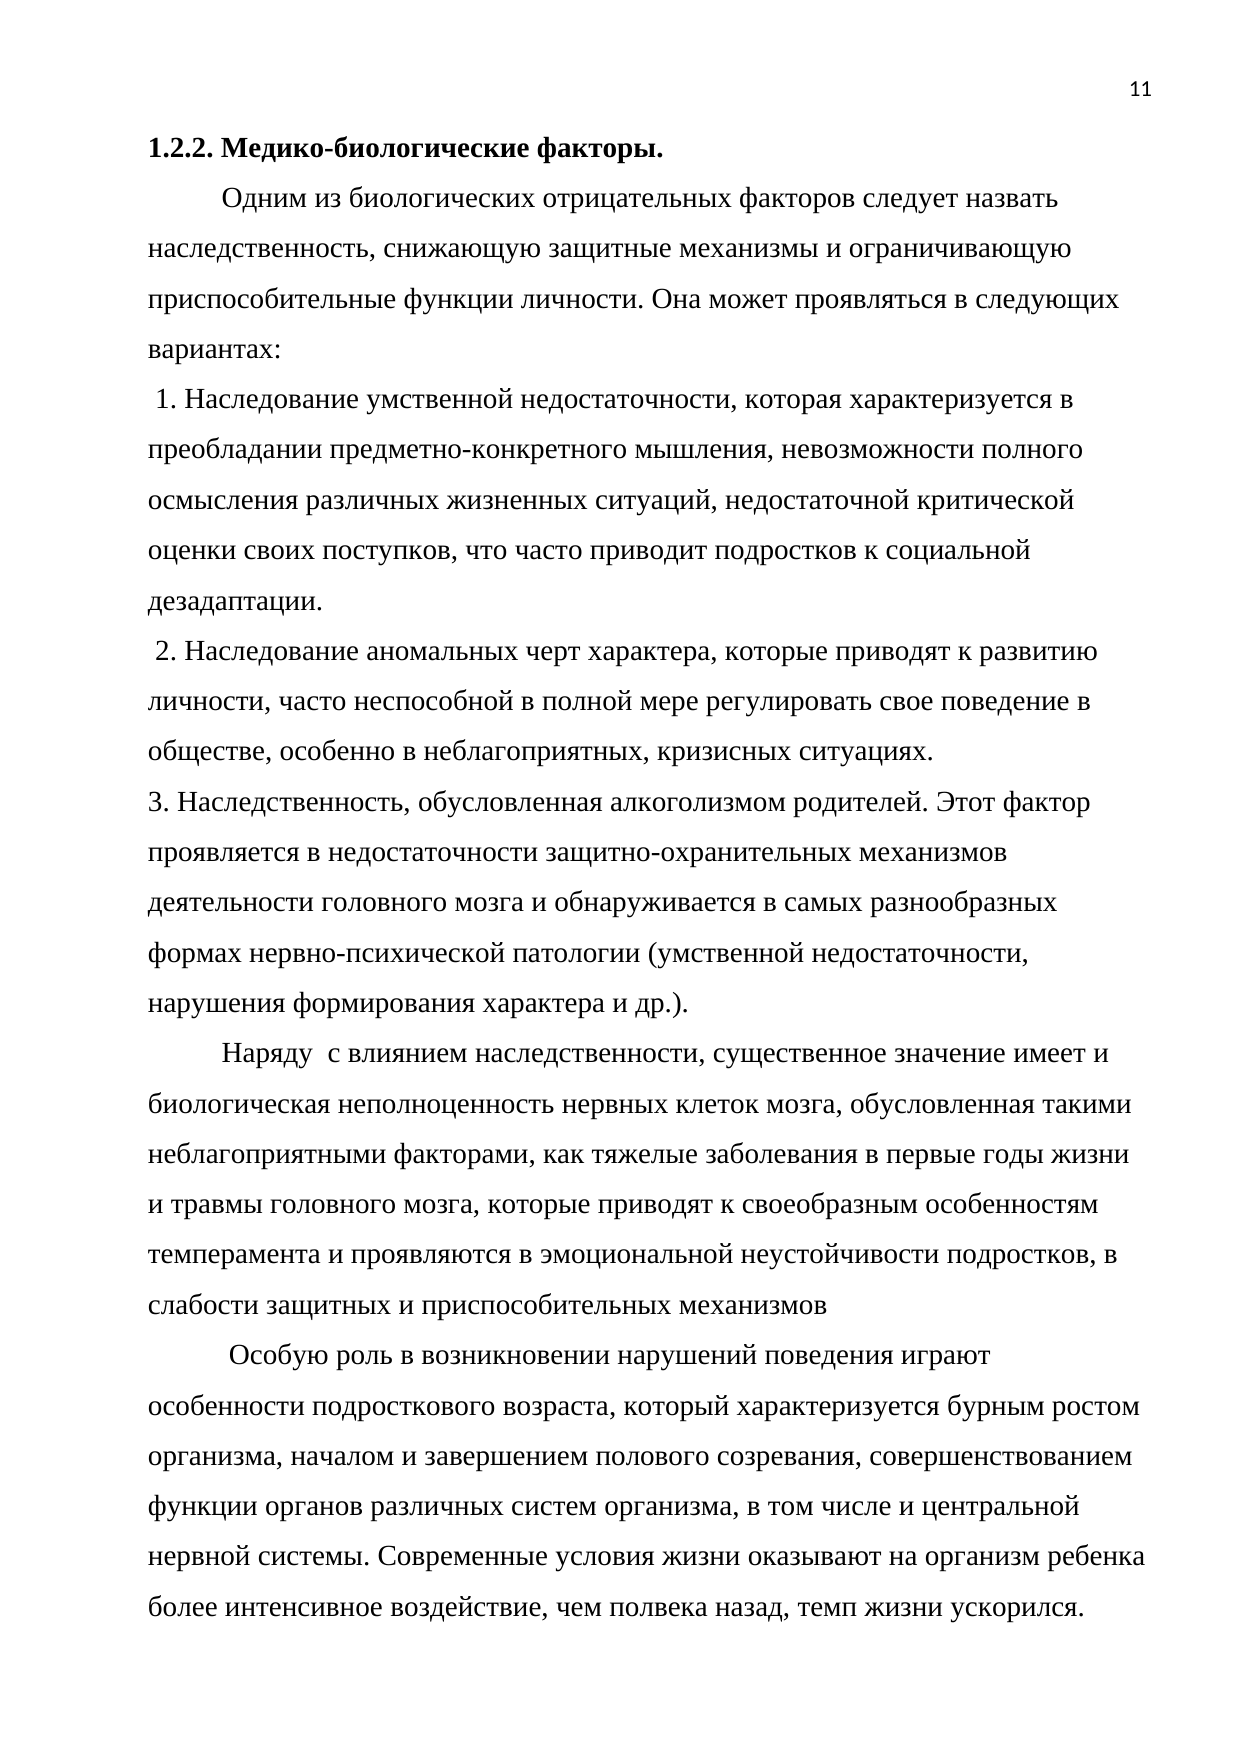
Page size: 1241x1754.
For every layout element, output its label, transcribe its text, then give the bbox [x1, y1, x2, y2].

text 1.2.2. Медико-биологические факторы. [148, 130, 1152, 163]
text 3. Наследственность, обусловленная алкоголизмом родителей. Этот фактор проявляется в недостаточности защитно-охранительных механизмов деятельности головного мозга и обнаруживается в самых разнообразных формах нервно-психической патологии (умственной недостаточности, нарушения формирования характера и др.). [148, 784, 1152, 1019]
text 2. Наследование аномальных черт характера, которые приводят к развитию личности, часто неспособной в полной мере регулировать свое поведение в обществе, особенно в неблагоприятных, кризисных ситуациях. [148, 633, 1152, 767]
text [148, 1337, 1152, 1622]
text 1. Наследование умственной недостаточности, которая характеризуется в преобладании предметно-конкретного мышления, невозможности полного осмысления различных жизненных ситуаций, недостаточной критической оценки своих поступков, что часто приводит подростков к социальной дезадаптации. [148, 381, 1152, 616]
text Наряду с влиянием наследственности, существенное значение имеет и биологическая неполноценность нервных клеток мозга, обусловленная такими неблагоприятными факторами, как тяжелые заболевания в первые годы жизни и травмы головного мозга, которые приводят к своеобразным особенностям темперамента и проявляются в эмоциональной неустойчивости подростков, в слабости защитных и приспособительных механизмов [148, 1035, 1152, 1321]
text Одним из биологических отрицательных факторов следует назвать наследственность, снижающую защитные механизмы и ограничивающую приспособительные функции личности. Она может проявляться в следующих вариантах: [148, 180, 1152, 364]
